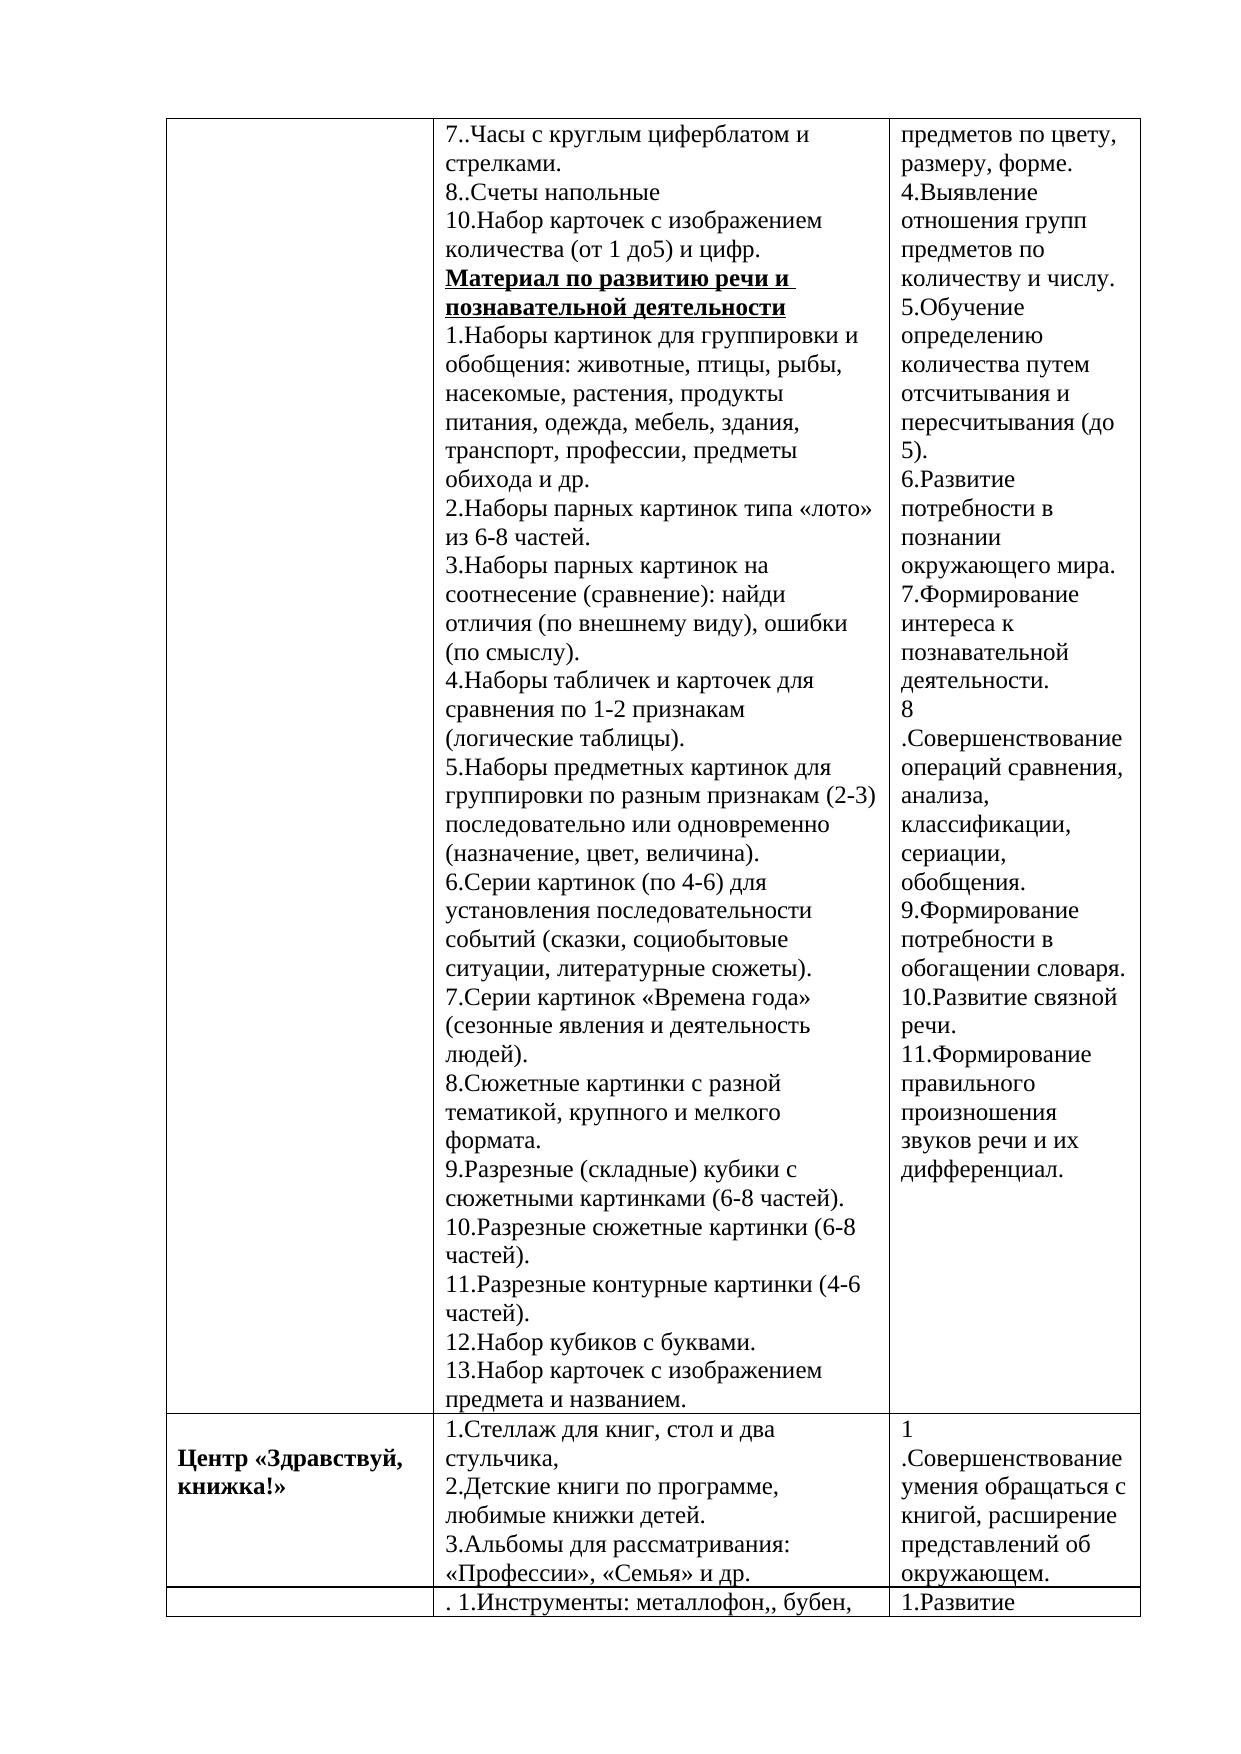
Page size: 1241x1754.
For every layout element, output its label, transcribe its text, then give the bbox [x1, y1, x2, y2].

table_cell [167, 119, 433, 1413]
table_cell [167, 1588, 433, 1616]
table_cell 1.Стеллаж для книг, стол и два стульчика, 2.Детские книги по программе, любимые книжки детей. 3.Альбомы для рассматривания: «Профессии», «Семья» и др. [434, 1414, 889, 1586]
table_cell Центр «Здравствуй, книжка!» [167, 1414, 433, 1586]
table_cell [890, 119, 1140, 1413]
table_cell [434, 119, 889, 1413]
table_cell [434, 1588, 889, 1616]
table_cell 1.Совершенствование умения обращаться с книгой, расширение представлений об окружающем. [890, 1414, 1140, 1586]
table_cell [890, 1588, 1140, 1616]
